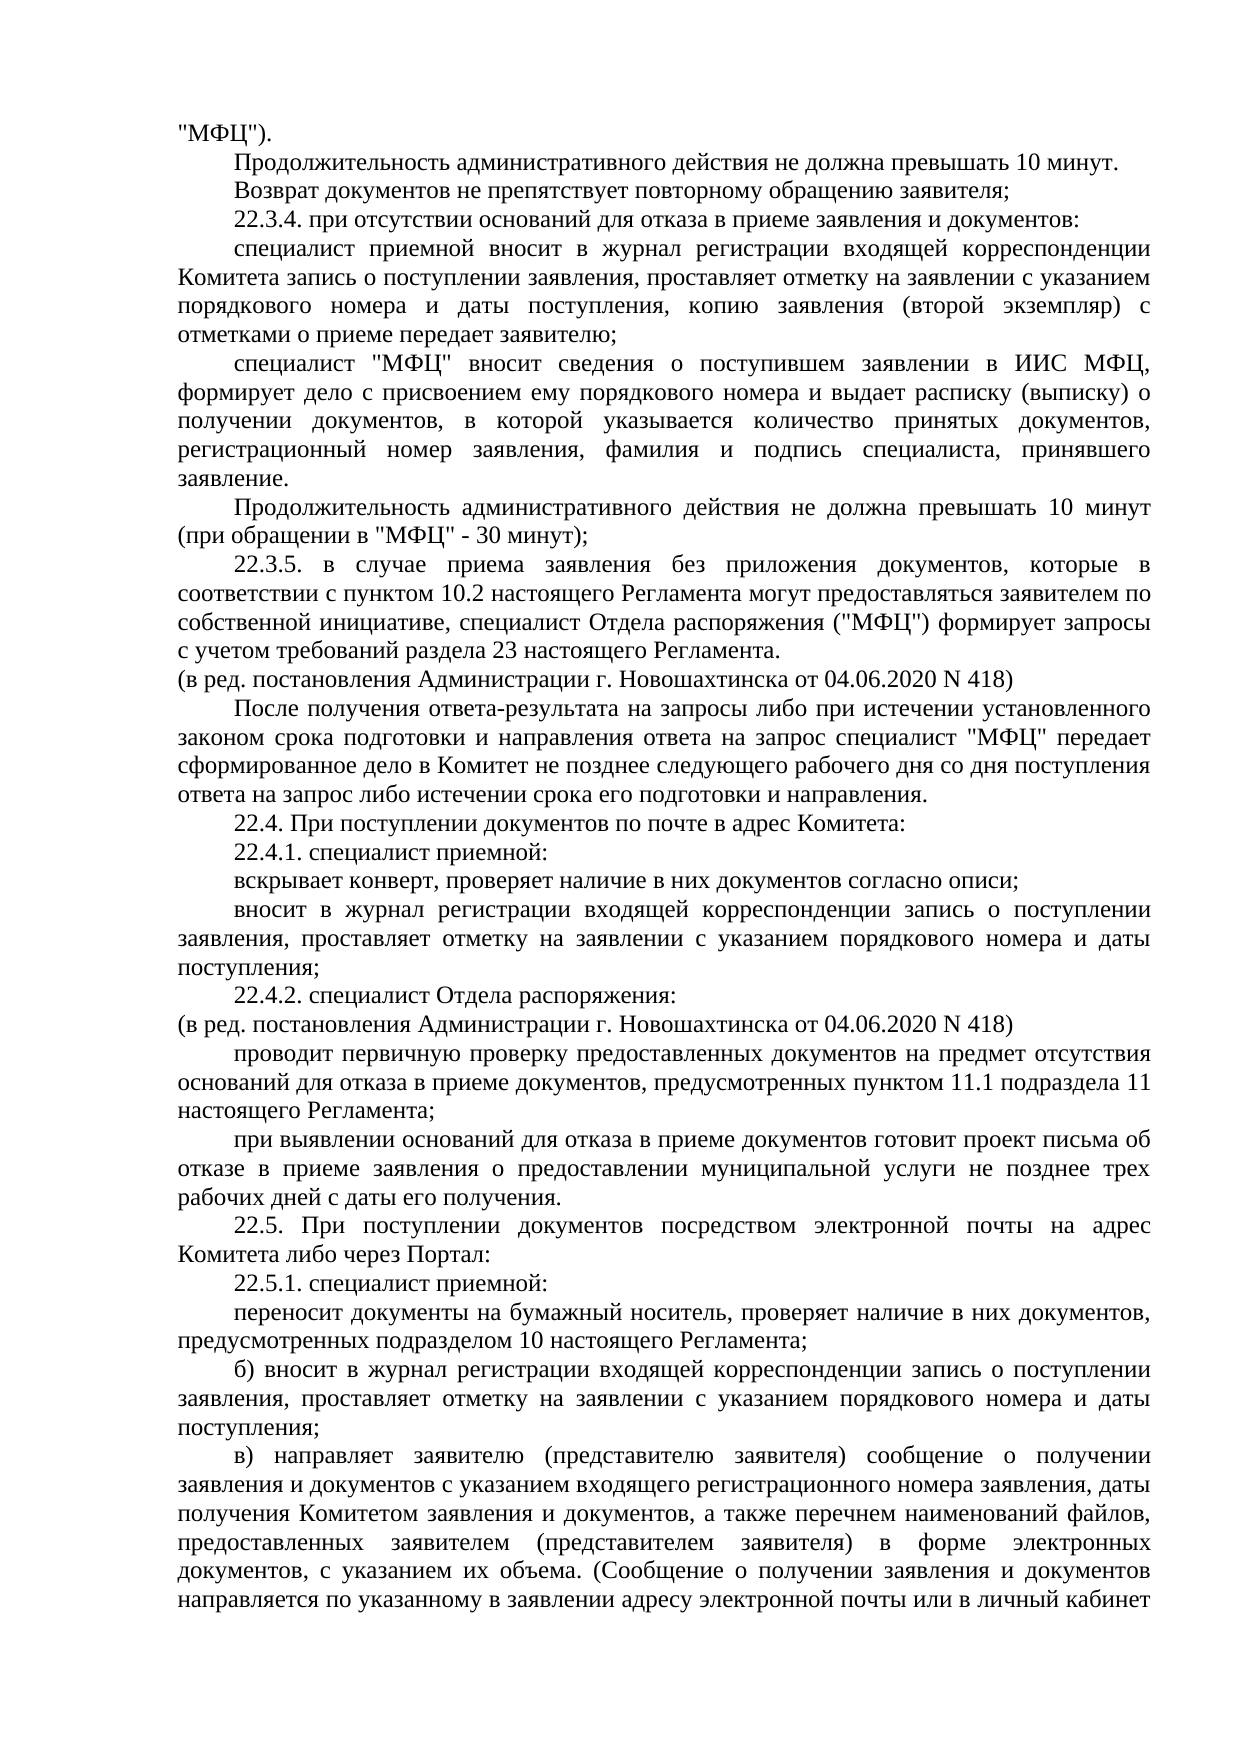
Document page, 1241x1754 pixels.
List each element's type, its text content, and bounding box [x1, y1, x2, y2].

text при выявлении оснований для отказа в приеме документов готовит проект письма об отказе в приеме заявления о предоставлении муниципальной услуги не позднее трех рабочих дней с даты его получения. [177, 1124, 1152, 1211]
text 22.3.4. при отсутствии оснований для отказа в приеме заявления и документов: [177, 204, 1152, 233]
text 22.5.1. специалист приемной: [177, 1268, 1152, 1297]
text Возврат документов не препятствует повторному обращению заявителя; [177, 176, 1152, 204]
text вносит в журнал регистрации входящей корреспонденции запись о поступлении заявления, проставляет отметку на заявлении с указанием порядкового номера и даты поступления; [177, 894, 1152, 981]
text 22.4.1. специалист приемной: [177, 837, 1152, 866]
text специалист приемной вносит в журнал регистрации входящей корреспонденции Комитета запись о поступлении заявления, проставляет отметку на заявлении с указанием порядкового номера и даты поступления, копию заявления (второй экземпляр) с отметками о приеме передает заявителю; [177, 233, 1152, 348]
text Продолжительность административного действия не должна превышать 10 минут. [177, 147, 1152, 176]
text 22.3.5. в случае приема заявления без приложения документов, которые в соответствии с пунктом 10.2 настоящего Регламента могут предоставляться заявителем по собственной инициативе, специалист Отдела распоряжения ("МФЦ") формирует запросы с учетом требований раздела 23 настоящего Регламента. [177, 549, 1152, 664]
text Продолжительность административного действия не должна превышать 10 минут (при обращении в "МФЦ" - 30 минут); [177, 492, 1152, 549]
text вскрывает конверт, проверяет наличие в них документов согласно описи; [177, 866, 1152, 894]
text (в ред. постановления Администрации г. Новошахтинска от 04.06.2020 N 418) [177, 1009, 1152, 1038]
text специалист "МФЦ" вносит сведения о поступившем заявлении в ИИС МФЦ, формирует дело с присвоением ему порядкового номера и выдает расписку (выписку) о получении документов, в которой указывается количество принятых документов, регистрационный номер заявления, фамилия и подпись специалиста, принявшего заявление. [177, 348, 1152, 492]
text 22.4. При поступлении документов по почте в адрес Комитета: [177, 808, 1152, 837]
text переносит документы на бумажный носитель, проверяет наличие в них документов, предусмотренных подразделом 10 настоящего Регламента; [177, 1297, 1152, 1354]
text проводит первичную проверку предоставленных документов на предмет отсутствия оснований для отказа в приеме документов, предусмотренных пунктом 11.1 подраздела 11 настоящего Регламента; [177, 1038, 1152, 1124]
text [177, 1441, 1152, 1613]
text (в ред. постановления Администрации г. Новошахтинска от 04.06.2020 N 418) [177, 664, 1152, 693]
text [177, 118, 1152, 147]
text 22.4.2. специалист Отдела распоряжения: [177, 981, 1152, 1009]
text б) вносит в журнал регистрации входящей корреспонденции запись о поступлении заявления, проставляет отметку на заявлении с указанием порядкового номера и даты поступления; [177, 1354, 1152, 1441]
text После получения ответа-результата на запросы либо при истечении установленного законом срока подготовки и направления ответа на запрос специалист "МФЦ" передает сформированное дело в Комитет не позднее следующего рабочего дня со дня поступления ответа на запрос либо истечении срока его подготовки и направления. [177, 693, 1152, 808]
text 22.5. При поступлении документов посредством электронной почты на адрес Комитета либо через Портал: [177, 1211, 1152, 1268]
